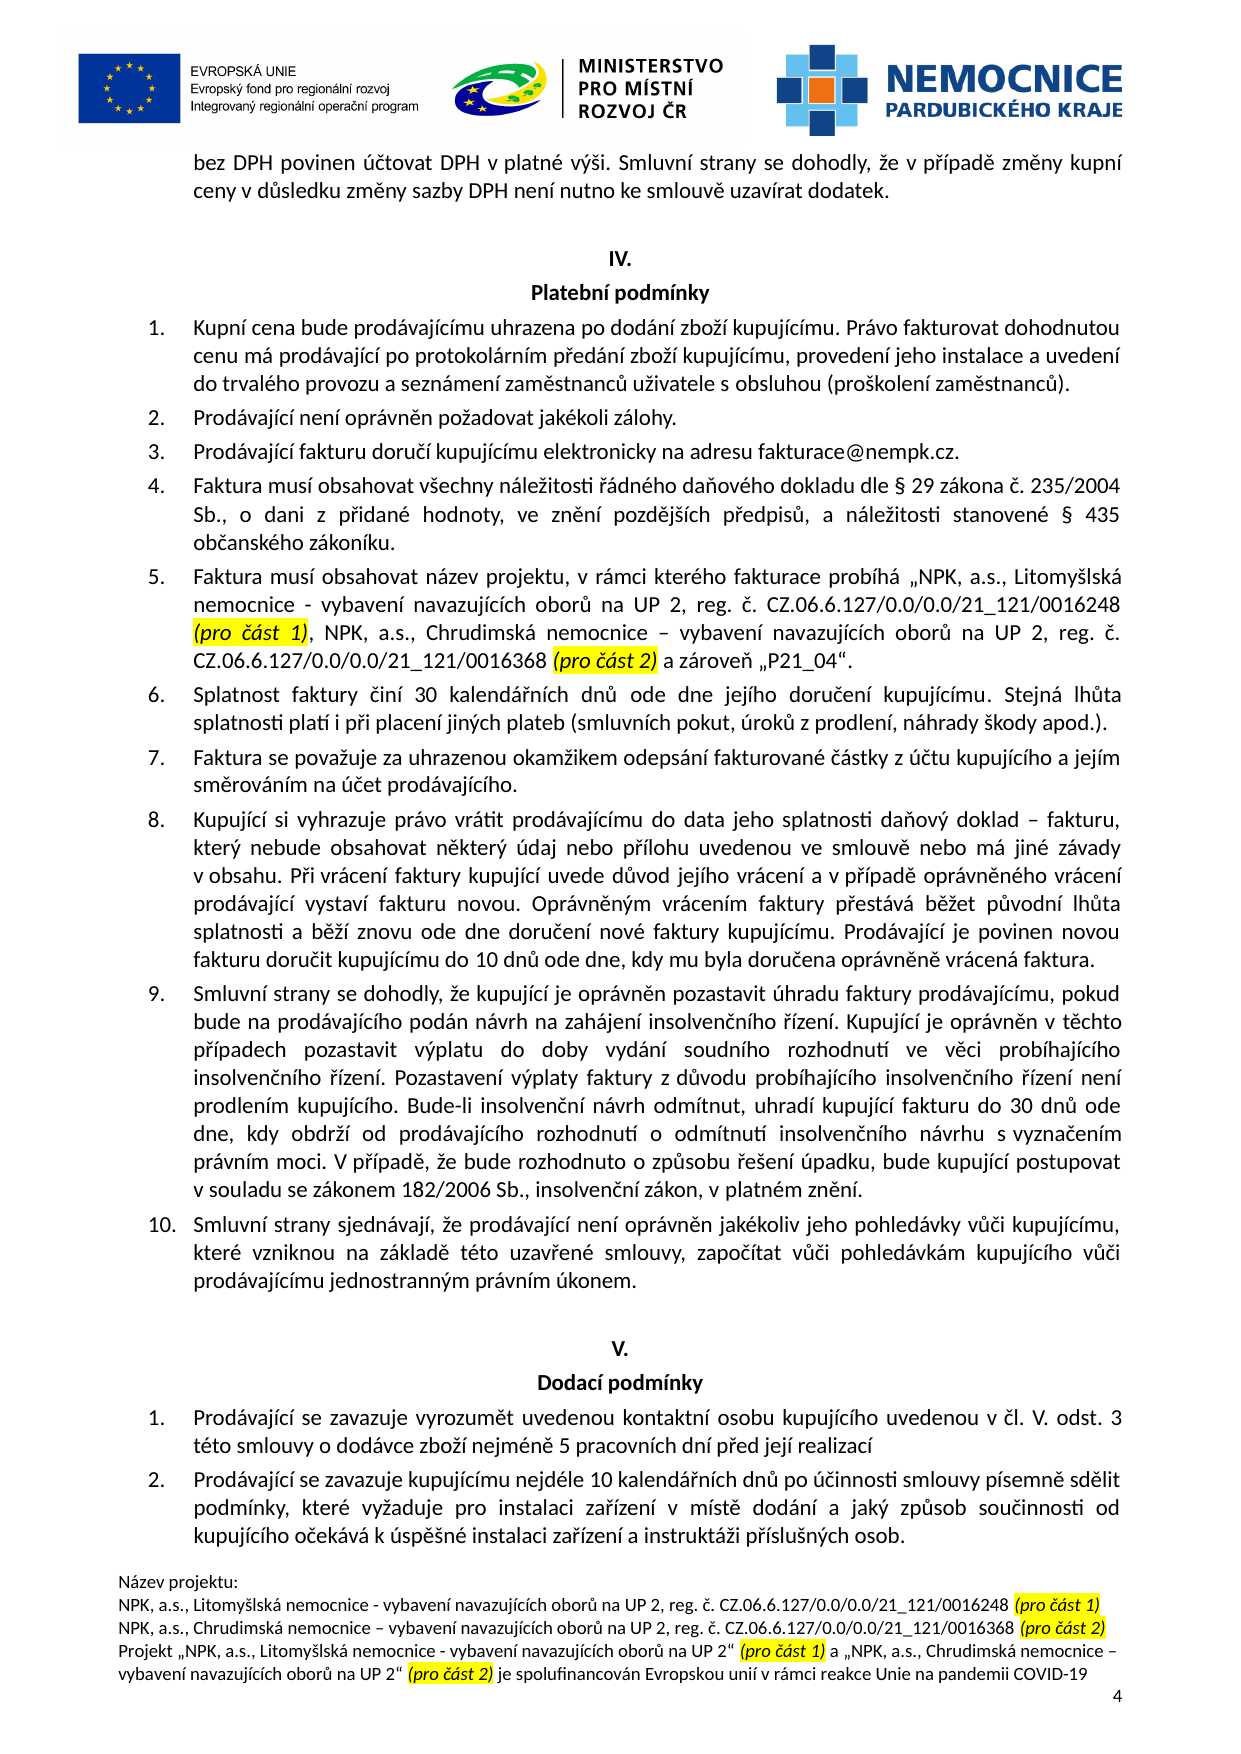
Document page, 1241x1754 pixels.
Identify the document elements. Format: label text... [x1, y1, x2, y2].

text v. [118, 1334, 1122, 1362]
list Faktura musí obsahovat název projektu, v rámci kterého fakturace probíhá „NPK, a.s., Litomyšlská nemocnice - vybavení navazujících oborů na UP 2, reg. č. CZ.06.6.127/0.0/0.0/21_121/0016248 (pro část 1), NPK, a.s., Chrudimská nemocnice – vybavení navazujících oborů na UP 2, reg. č. CZ.06.6.127/0.0/0.0/21_121/0016368 (pro část 2) a zároveň „P21_04“. [148, 562, 1122, 674]
list Prodávající není oprávněn požadovat jakékoli zálohy. [148, 403, 1122, 431]
list Prodávající se zavazuje kupujícímu nejdéle 10 kalendářních dnů po účinnosti smlouvy písemně sdělit podmínky, které vyžaduje pro instalaci zařízení v místě dodání a jaký způsob součinnosti od kupujícího očekává k úspěšné instalaci zařízení a instruktáži příslušných osob. [148, 1465, 1122, 1549]
list Splatnost faktury činí 30 kalendářních dnů ode dne jejího doručení kupujícímu. Stejná lhůta splatnosti platí i při placení jiných plateb (smluvních pokut, úroků z prodlení, náhrady škody apod.). [148, 680, 1122, 736]
text IV. [118, 244, 1122, 272]
text Dodací podmínky [118, 1368, 1122, 1397]
text Platební podmínky [118, 278, 1122, 307]
list Prodávající fakturu doručí kupujícímu elektronicky na adresu fakturace@nempk.cz. [148, 437, 1122, 465]
list Faktura se považuje za uhrazenou okamžikem odepsání fakturované částky z účtu kupujícího a jejím směrováním na účet prodávajícího. [148, 743, 1122, 799]
list Smluvní strany se dohodly, že kupující je oprávněn pozastavit úhradu faktury prodávajícímu, pokud bude na prodávajícího podán návrh na zahájení insolvenčního řízení. Kupující je oprávněn v těchto případech pozastavit výplatu do doby vydání soudního rozhodnutí ve věci probíhajícího insolvenčního řízení. Pozastavení výplaty faktury z důvodu probíhajícího insolvenčního řízení není prodlením kupujícího. Bude-li insolvenční návrh odmítnut, uhradí kupující fakturu do 30 dnů ode dne, kdy obdrží od prodávajícího rozhodnutí o odmítnutí insolvenčního návrhu s vyznačením právním moci. V případě, že bude rozhodnuto o způsobu řešení úpadku, bude kupující postupovat v souladu se zákonem 182/2006 Sb., insolvenční zákon, v platném znění. [148, 979, 1122, 1203]
list Kupní cena bude prodávajícímu uhrazena po dodání zboží kupujícímu. Právo fakturovat dohodnutou cenu má prodávající po protokolárním předání zboží kupujícímu, provedení jeho instalace a uvedení do trvalého provozu a seznámení zaměstnanců uživatele s obsluhou (proškolení zaměstnanců). [148, 313, 1122, 397]
picture [775, 43, 1123, 137]
list Prodávající se zavazuje vyrozumět uvedenou kontaktní osobu kupujícího uvedenou v čl. V. odst. 3 této smlouvy o dodávce zboží nejméně 5 pracovních dní před její realizací [148, 1403, 1122, 1459]
picture [56, 31, 745, 146]
list Kupující si vyhrazuje právo vrátit prodávajícímu do data jeho splatnosti daňový doklad – fakturu, který nebude obsahovat některý údaj nebo přílohu uvedenou ve smlouvě nebo má jiné závady v obsahu. Při vrácení faktury kupující uvede důvod jejího vrácení a v případě oprávněného vrácení prodávající vystaví fakturu novou. Oprávněným vrácením faktury přestává běžet původní lhůta splatnosti a běží znovu ode dne doručení nové faktury kupujícímu. Prodávající je povinen novou fakturu doručit kupujícímu do 10 dnů ode dne, kdy mu byla doručena oprávněně vrácená faktura. [148, 805, 1122, 973]
list Faktura musí obsahovat všechny náležitosti řádného daňového dokladu dle § 29 zákona č. 235/2004 Sb., o dani z přidané hodnoty, ve znění pozdějších předpisů, a náležitosti stanovené § 435 občanského zákoníku. [148, 472, 1122, 556]
list Smluvní strany sjednávají, že prodávající není oprávněn jakékoliv jeho pohledávky vůči kupujícímu, které vzniknou na základě této uzavřené smlouvy, započítat vůči pohledávkám kupujícího vůči prodávajícímu jednostranným právním úkonem. [148, 1210, 1122, 1294]
